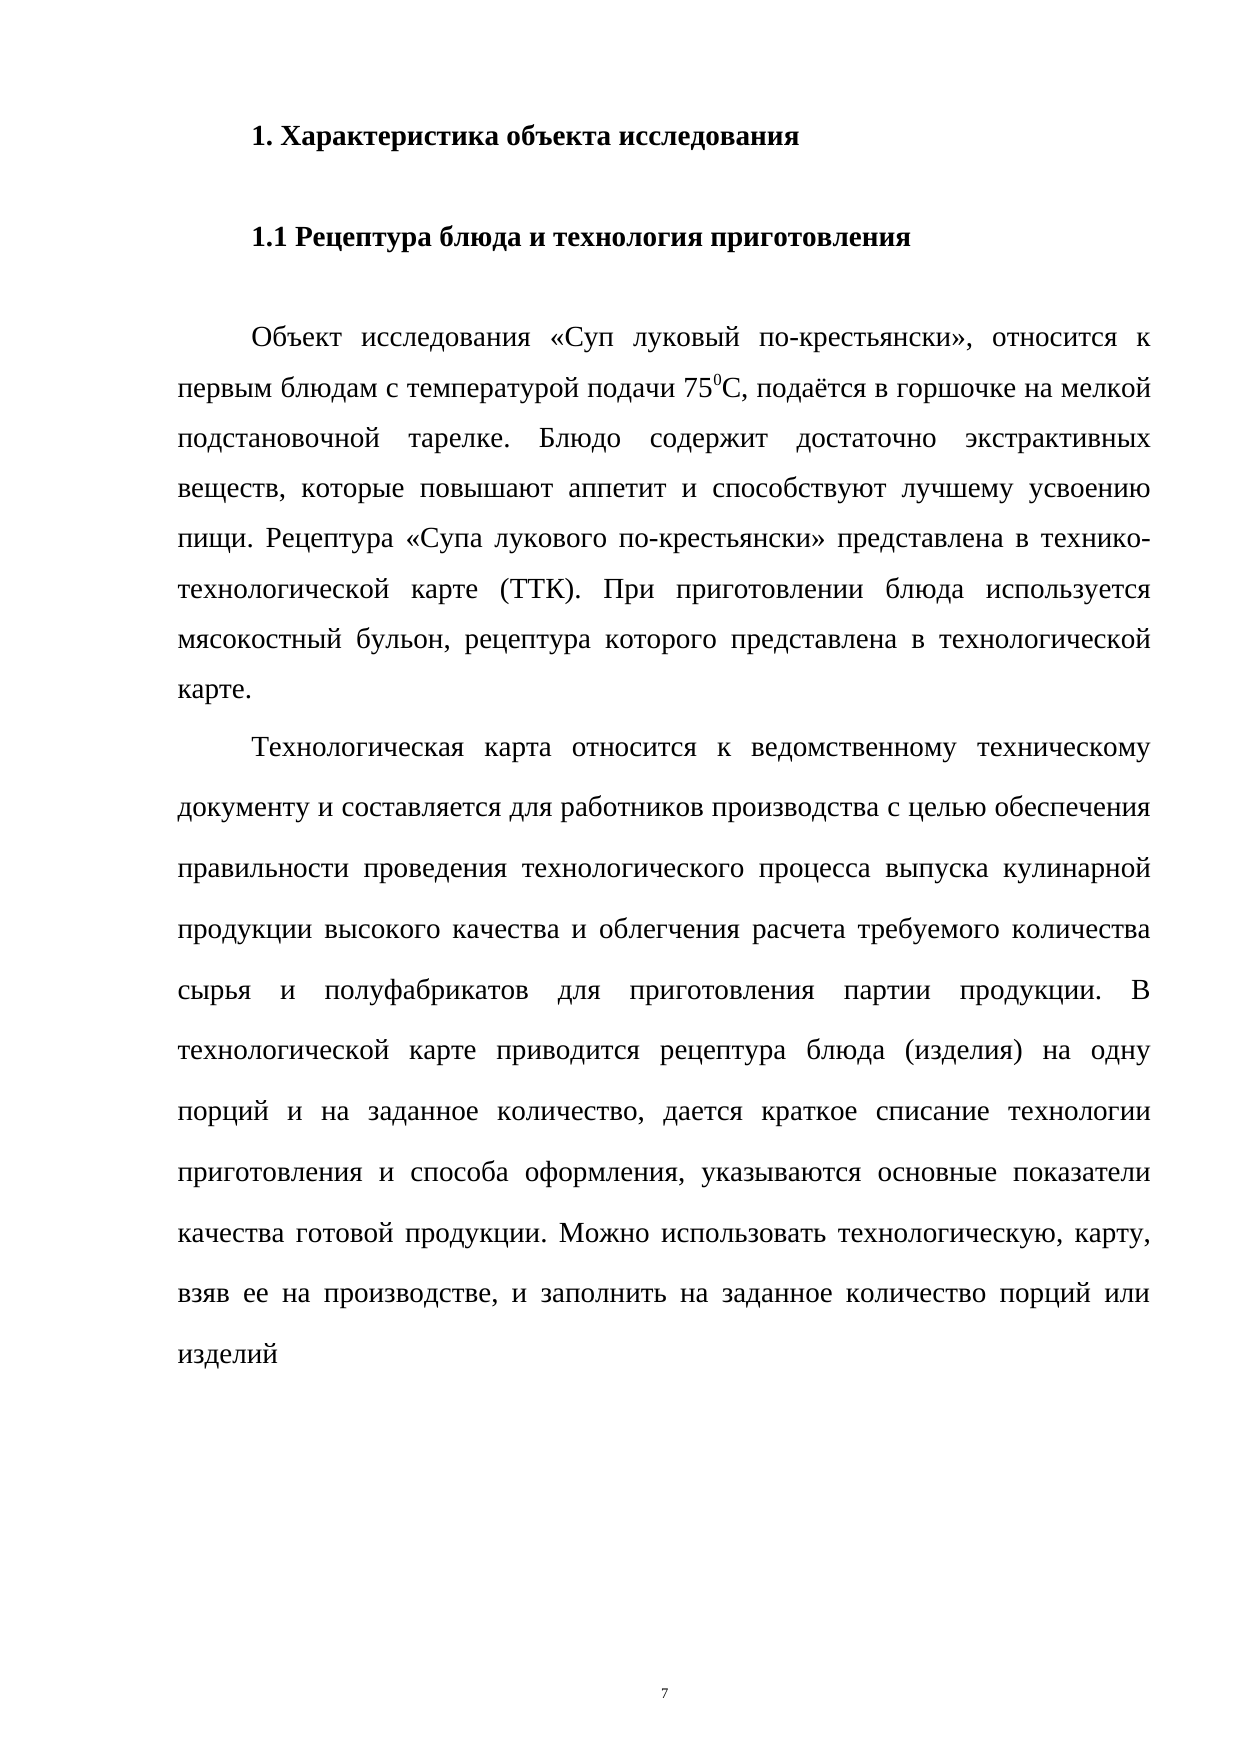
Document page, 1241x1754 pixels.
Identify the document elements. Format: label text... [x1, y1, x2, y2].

text Объект исследования «Суп луковый по-крестьянски», относится к первым блюдам с температурой подачи 750С, подаётся в горшочке на мелкой подстановочной тарелке. Блюдо содержит достаточно экстрактивных веществ, которые повышают аппетит и способствуют лучшему усвоению пищи. Рецептура «Супа лукового по-крестьянски» представлена в технико-технологической карте (ТТК). При приготовлении блюда используется мясокостный бульон, рецептура которого представлена в технологической карте. [177, 319, 1152, 705]
text 1.1 Рецептура блюда и технология приготовления [177, 219, 1152, 252]
text Технологическая карта относится к ведомственному техническому документу и составляется для работников производства с целью обеспечения правильности проведения технологического процесса выпуска кулинарной продукции высокого качества и облегчения расчета требуемого количества сырья и полуфабрикатов для приготовления партии продукции. В технологической карте приводится рецептура блюда (изделия) на одну порций и на заданное количество, дается краткое списание технологии приготовления и способа оформления, указываются основные показатели качества готовой продукции. Можно использовать технологическую, карту, взяв ее на производстве, и заполнить на заданное количество порций или изделий [177, 722, 1152, 1370]
text 1. Характеристика объекта исследования [177, 118, 1152, 152]
